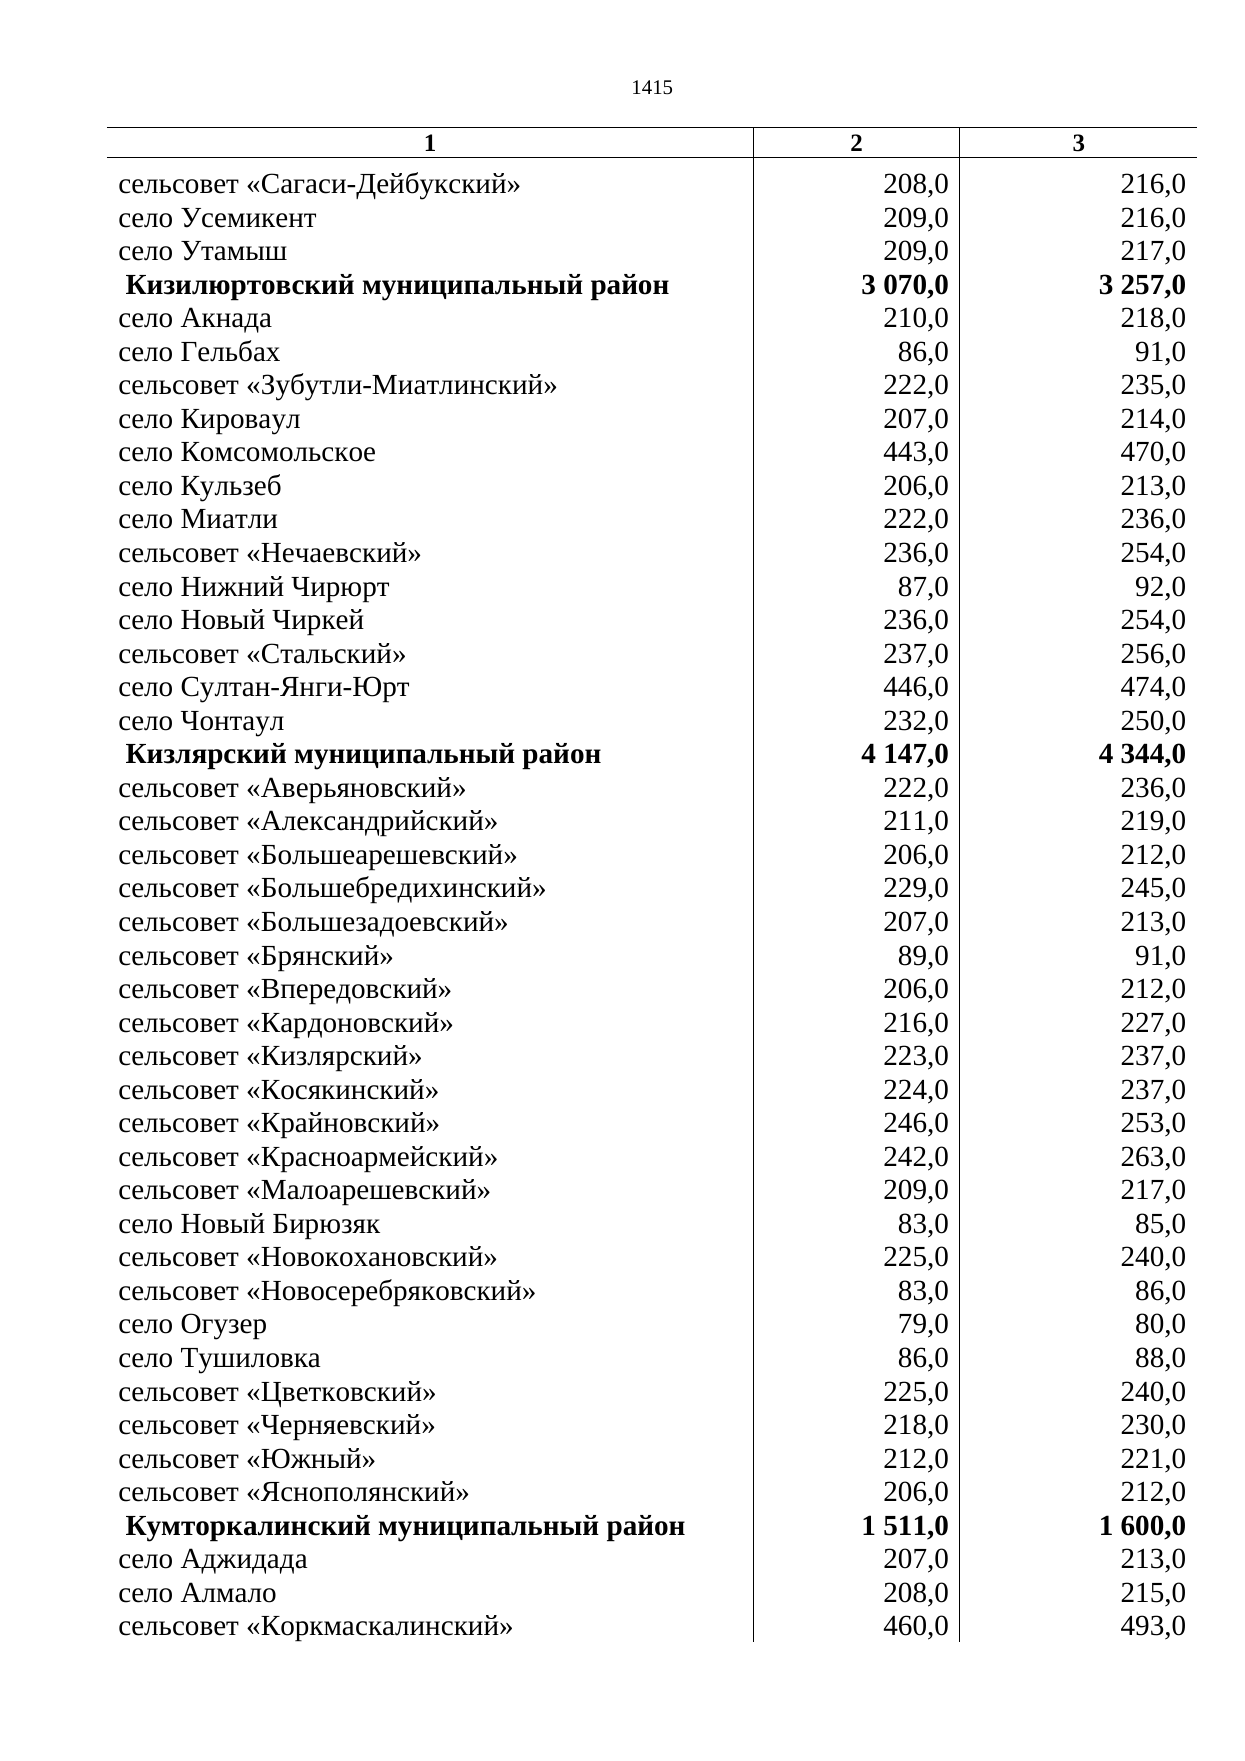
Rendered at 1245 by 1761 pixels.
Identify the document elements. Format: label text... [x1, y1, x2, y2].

table_cell 443,0 [754, 435, 959, 468]
table_cell 80,0 [960, 1307, 1197, 1340]
table_cell село Миатли [107, 502, 753, 535]
table_cell 83,0 [754, 1206, 959, 1239]
table_cell 236,0 [960, 502, 1197, 535]
table_cell 212,0 [960, 971, 1197, 1005]
table_cell сельсовет «Кардоновский» [107, 1005, 753, 1038]
table_cell 246,0 [754, 1105, 959, 1139]
table_cell сельсовет «Стальский» [107, 636, 753, 669]
table_cell 250,0 [960, 703, 1197, 736]
table_cell 225,0 [754, 1374, 959, 1407]
table_cell село Новый Бирюзяк [107, 1206, 753, 1239]
table_cell село Кульзеб [107, 468, 753, 502]
table_cell Кизилюртовский муниципальный район [107, 267, 753, 300]
table_cell 3 257,0 [960, 267, 1197, 300]
table_cell сельсовет «Аверьяновский» [107, 770, 753, 803]
table_cell сельсовет «Большебредихинский» [107, 871, 753, 904]
table_cell 210,0 [754, 300, 959, 334]
table_cell 222,0 [754, 770, 959, 803]
table_cell 206,0 [754, 468, 959, 502]
table_cell 230,0 [960, 1407, 1197, 1441]
table_cell 88,0 [960, 1340, 1197, 1374]
table_cell 216,0 [754, 1005, 959, 1038]
table_cell сельсовет «Брянский» [107, 938, 753, 971]
table_cell 221,0 [960, 1441, 1197, 1474]
table_cell сельсовет «Яснополянский» [107, 1474, 753, 1508]
table_cell 217,0 [960, 1173, 1197, 1206]
table_cell 212,0 [960, 1474, 1197, 1508]
table_cell 224,0 [754, 1072, 959, 1105]
table_cell 208,0 [754, 1575, 959, 1608]
table_cell 206,0 [754, 837, 959, 871]
table_cell 235,0 [960, 368, 1197, 401]
table_cell 209,0 [754, 1173, 959, 1206]
table_cell [107, 158, 753, 166]
table_cell [960, 158, 1197, 166]
table_cell 216,0 [960, 166, 1197, 200]
table_cell 236,0 [754, 535, 959, 569]
table_cell сельсовет «Крайновский» [107, 1105, 753, 1139]
table_cell село Усемикент [107, 200, 753, 233]
table_cell сельсовет «Нечаевский» [107, 535, 753, 569]
table_cell 206,0 [754, 971, 959, 1005]
table_cell 237,0 [960, 1072, 1197, 1105]
table_cell 213,0 [960, 904, 1197, 938]
table_cell 222,0 [754, 502, 959, 535]
table_cell [754, 158, 959, 166]
table_cell 256,0 [960, 636, 1197, 669]
table_cell 215,0 [960, 1575, 1197, 1608]
table_cell село Утамыш [107, 233, 753, 267]
table_cell сельсовет «Сагаси-Дейбукский» [107, 166, 753, 200]
table_cell село Акнада [107, 300, 753, 334]
table_cell сельсовет «Александрийский» [107, 804, 753, 837]
table_header 2 [754, 128, 959, 157]
table_cell сельсовет «Большезадоевский» [107, 904, 753, 938]
table_cell 91,0 [960, 334, 1197, 367]
table_cell 474,0 [960, 669, 1197, 703]
table_cell сельсовет «Новосеребряковский» [107, 1273, 753, 1307]
table_cell 212,0 [754, 1441, 959, 1474]
table_cell 227,0 [960, 1005, 1197, 1038]
table_cell 218,0 [960, 300, 1197, 334]
table_cell 493,0 [960, 1609, 1197, 1642]
table_cell 232,0 [754, 703, 959, 736]
table_cell 83,0 [754, 1273, 959, 1307]
table_cell сельсовет «Черняевский» [107, 1407, 753, 1441]
table_cell сельсовет «Южный» [107, 1441, 753, 1474]
table_cell село Огузер [107, 1307, 753, 1340]
table_cell 207,0 [754, 904, 959, 938]
table_cell 4 147,0 [754, 736, 959, 770]
table_cell сельсовет «Косякинский» [107, 1072, 753, 1105]
table_cell 254,0 [960, 602, 1197, 636]
table_cell село Тушиловка [107, 1340, 753, 1374]
table_cell 240,0 [960, 1240, 1197, 1273]
table_cell 207,0 [754, 1541, 959, 1575]
table_cell 236,0 [754, 602, 959, 636]
table_cell 213,0 [960, 1541, 1197, 1575]
table_cell 225,0 [754, 1240, 959, 1273]
table_cell сельсовет «Большеарешевский» [107, 837, 753, 871]
table_cell село Новый Чиркей [107, 602, 753, 636]
table_cell село Аджидада [107, 1541, 753, 1575]
table_cell 470,0 [960, 435, 1197, 468]
table_cell 219,0 [960, 804, 1197, 837]
table_cell 209,0 [754, 200, 959, 233]
table_cell 86,0 [754, 1340, 959, 1374]
table_header 1 [107, 128, 753, 157]
table_cell 1 511,0 [754, 1508, 959, 1541]
table_cell 242,0 [754, 1139, 959, 1172]
table_cell 213,0 [960, 468, 1197, 502]
table_cell 237,0 [960, 1038, 1197, 1072]
table_cell 446,0 [754, 669, 959, 703]
table_cell село Комсомольское [107, 435, 753, 468]
table_cell 212,0 [960, 837, 1197, 871]
table_cell 3 070,0 [754, 267, 959, 300]
table_cell 206,0 [754, 1474, 959, 1508]
table_cell Кизлярский муниципальный район [107, 736, 753, 770]
table_cell село Алмало [107, 1575, 753, 1608]
table_cell 245,0 [960, 871, 1197, 904]
table_cell Кумторкалинский муниципальный район [107, 1508, 753, 1541]
table_cell село Чонтаул [107, 703, 753, 736]
table_cell сельсовет «Впередовский» [107, 971, 753, 1005]
table_cell 263,0 [960, 1139, 1197, 1172]
table_cell 207,0 [754, 401, 959, 434]
table_cell 1 600,0 [960, 1508, 1197, 1541]
table_cell 208,0 [754, 166, 959, 200]
table_cell 211,0 [754, 804, 959, 837]
table_cell 86,0 [754, 334, 959, 367]
table_cell село Кироваул [107, 401, 753, 434]
table_cell 217,0 [960, 233, 1197, 267]
table_cell 87,0 [754, 569, 959, 602]
table_cell 91,0 [960, 938, 1197, 971]
table_cell 92,0 [960, 569, 1197, 602]
table_cell село Гельбах [107, 334, 753, 367]
table_cell сельсовет «Новокохановский» [107, 1240, 753, 1273]
table_cell 89,0 [754, 938, 959, 971]
table_cell 236,0 [960, 770, 1197, 803]
table_cell 85,0 [960, 1206, 1197, 1239]
table_cell село Нижний Чирюрт [107, 569, 753, 602]
table_cell 209,0 [754, 233, 959, 267]
table_cell сельсовет «Цветковский» [107, 1374, 753, 1407]
table_cell сельсовет «Зубутли-Миатлинский» [107, 368, 753, 401]
table_cell 86,0 [960, 1273, 1197, 1307]
table_cell 79,0 [754, 1307, 959, 1340]
table_cell 216,0 [960, 200, 1197, 233]
table_cell 254,0 [960, 535, 1197, 569]
table_cell 237,0 [754, 636, 959, 669]
table_cell 253,0 [960, 1105, 1197, 1139]
table_cell 214,0 [960, 401, 1197, 434]
table_cell сельсовет «Коркмаскалинский» [107, 1609, 753, 1642]
table_header 3 [960, 128, 1197, 157]
table_cell 229,0 [754, 871, 959, 904]
table_cell 218,0 [754, 1407, 959, 1441]
table_cell сельсовет «Малоарешевский» [107, 1173, 753, 1206]
table_cell село Султан-Янги-Юрт [107, 669, 753, 703]
table_cell сельсовет «Кизлярский» [107, 1038, 753, 1072]
table_cell 240,0 [960, 1374, 1197, 1407]
table_cell 4 344,0 [960, 736, 1197, 770]
table_cell 222,0 [754, 368, 959, 401]
table_cell сельсовет «Красноармейский» [107, 1139, 753, 1172]
table_cell 460,0 [754, 1609, 959, 1642]
table_cell 223,0 [754, 1038, 959, 1072]
